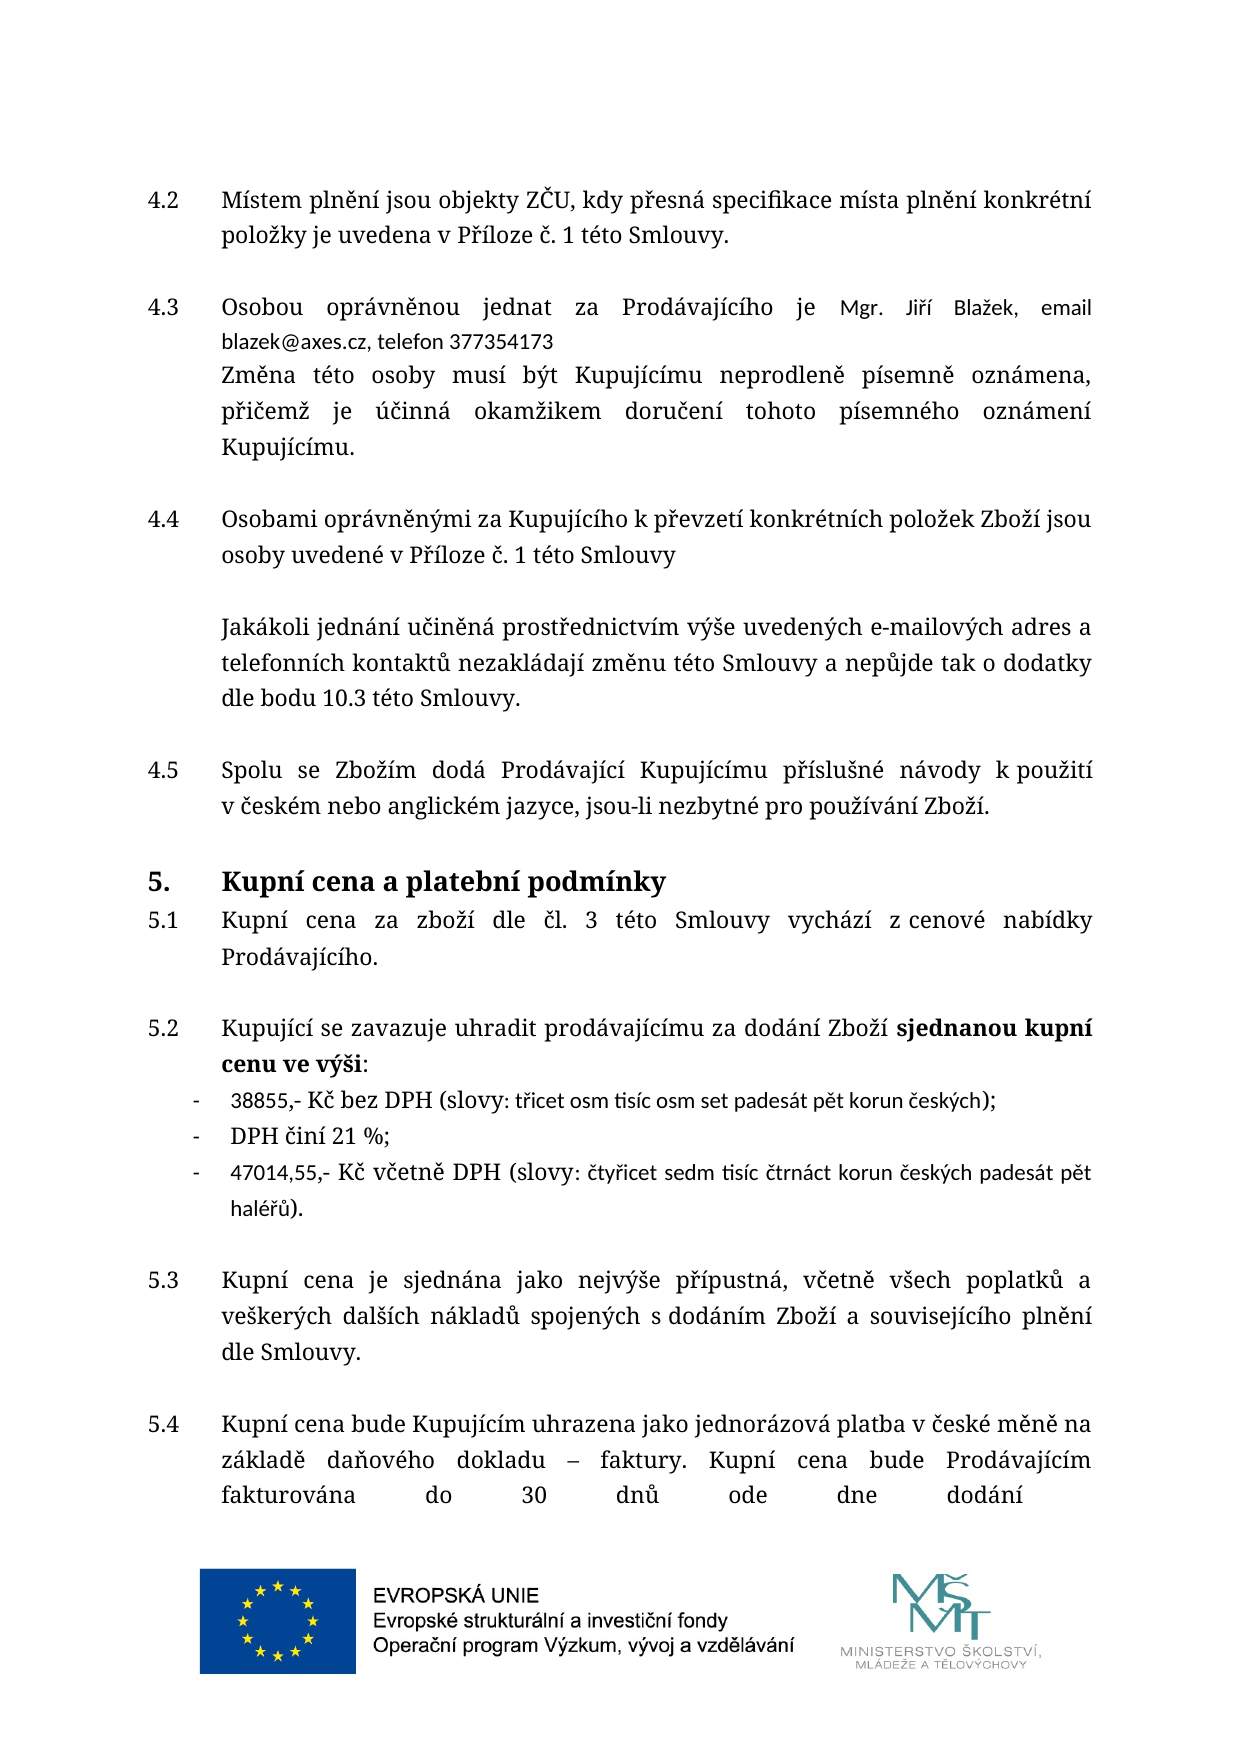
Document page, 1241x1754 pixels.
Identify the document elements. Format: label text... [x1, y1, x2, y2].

list 38855,- Kč bez DPH (slovy: třicet osm tisíc osm set padesát pět korun českých); [193, 1084, 1093, 1115]
text 4.3 Osobou oprávněnou jednat za Prodávajícího je Mgr. Jiří Blažek, email blazek@axes.cz, telefon 377354173 [148, 291, 1093, 355]
text 4.5 Spolu se Zbožím dodá Prodávající Kupujícímu příslušné návody k použití v českém nebo anglickém jazyce, jsou-li nezbytné pro používání Zboží. [148, 754, 1093, 821]
text 4.2 Místem plnění jsou objekty ZČU, kdy přesná specifikace místa plnění konkrétní položky je uvedena v Příloze č. 1 této Smlouvy. [148, 183, 1093, 251]
text 5.1 Kupní cena za zboží dle čl. 3 této Smlouvy vychází z cenové nabídky Prodávajícího. [148, 904, 1093, 972]
text 4.4 Osobami oprávněnými za Kupujícího k převzetí konkrétních položek Zboží jsou osoby uvedené v Příloze č. 1 této Smlouvy [148, 503, 1093, 570]
text Změna této osoby musí být Kupujícímu neprodleně písemně oznámena, přičemž je účinná okamžikem doručení tohoto písemného oznámení Kupujícímu. [148, 359, 1093, 462]
list DPH činí 21 %; [193, 1120, 1093, 1151]
text 5.3 Kupní cena je sjednána jako nejvýše přípustná, včetně všech poplatků a veškerých dalších nákladů spojených s dodáním Zboží a souvisejícího plnění dle Smlouvy. [148, 1264, 1093, 1367]
text Jakákoli jednání učiněná prostřednictvím výše uvedených e-mailových adres a telefonních kontaktů nezakládají změnu této Smlouvy a nepůjde tak o dodatky dle bodu 10.3 této Smlouvy. [221, 611, 1093, 714]
picture [147, 1516, 1093, 1726]
text 5.2 Kupující se zavazuje uhradit prodávajícímu za dodání Zboží sjednanou kupní cenu ve výši: [148, 1012, 1093, 1079]
list 47014,55,- Kč včetně DPH (slovy: čtyřicet sedm tisíc čtrnáct korun českých padesát pět haléřů). [193, 1156, 1093, 1223]
text 5. Kupní cena a platební podmínky [148, 862, 1093, 899]
